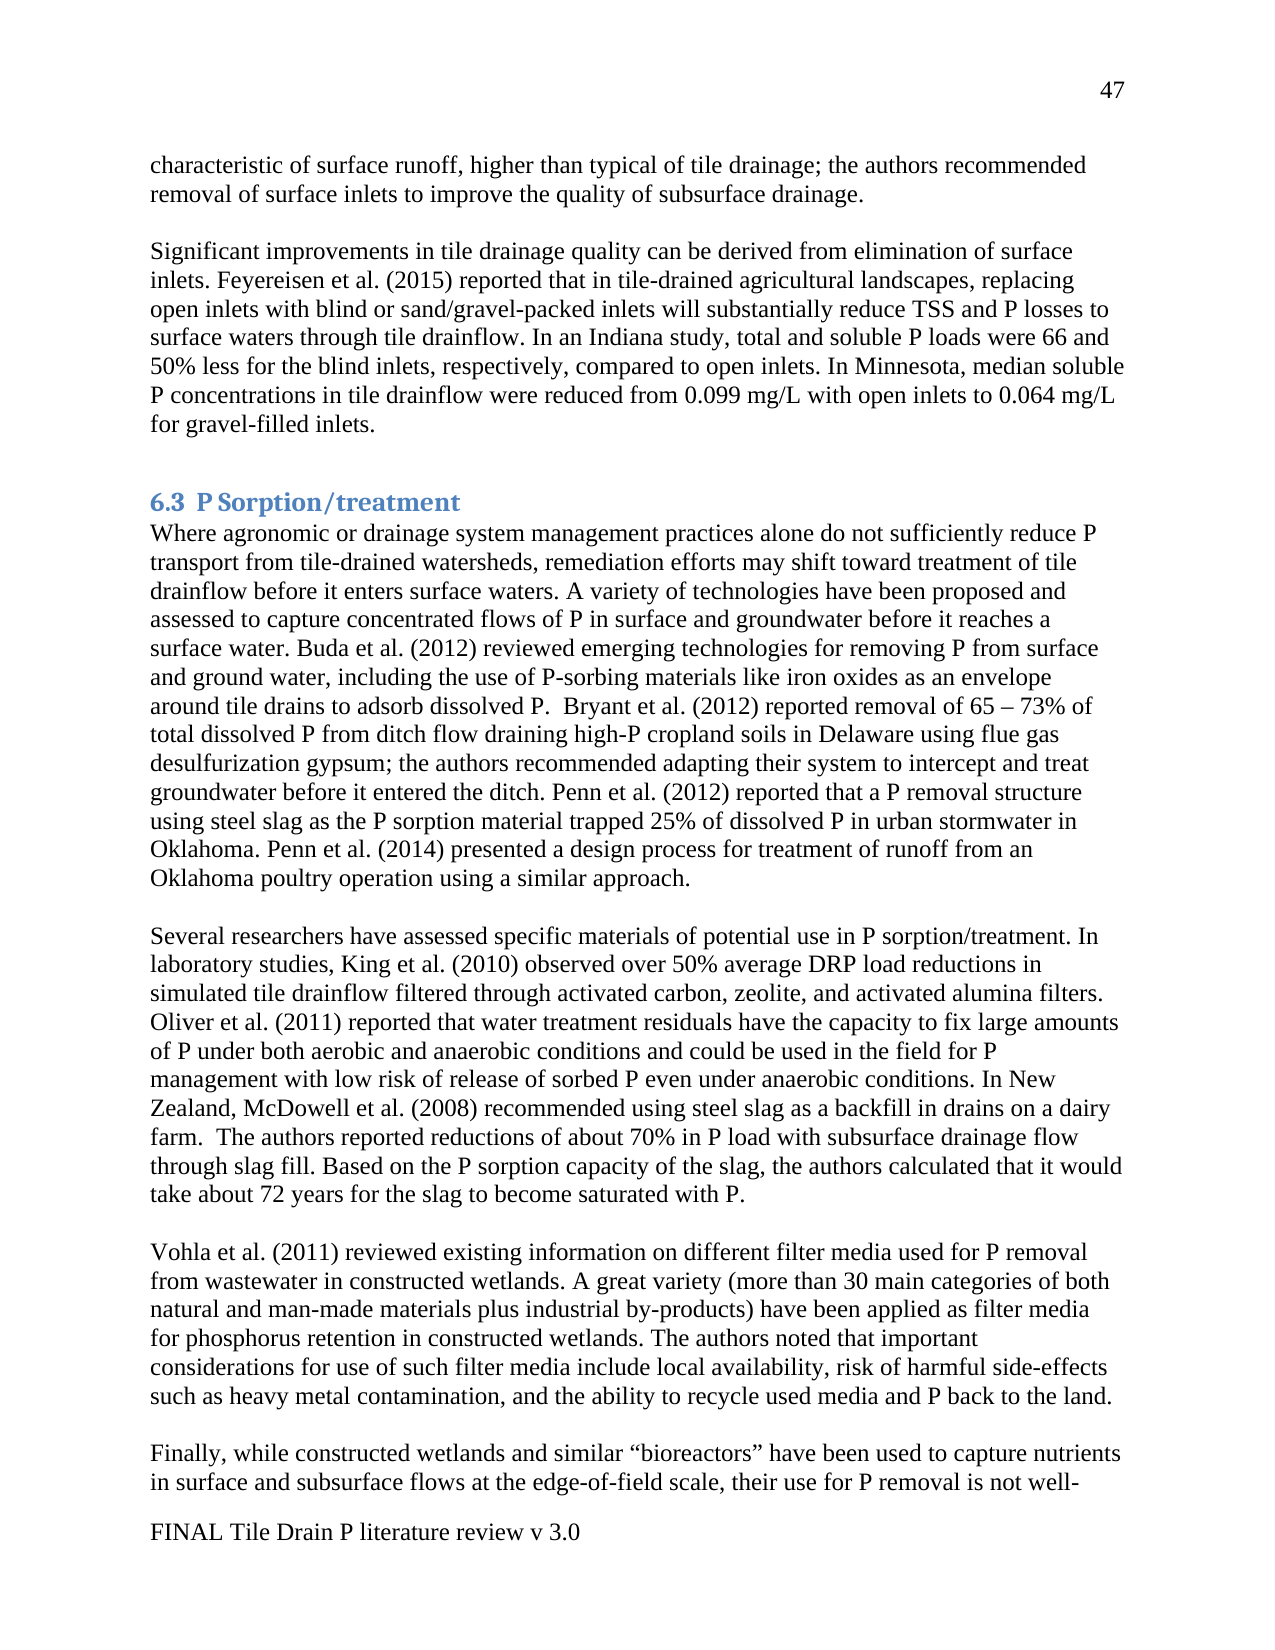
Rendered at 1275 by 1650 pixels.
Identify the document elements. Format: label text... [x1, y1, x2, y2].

text Where agronomic or drainage system management practices alone do not sufficiently reduce P transport from tile-drained watersheds, remediation efforts may shift toward treatment of tile drainflow before it enters surface waters. A variety of technologies have been proposed and assessed to capture concentrated flows of P in surface and groundwater before it reaches a surface water. Buda et al. (2012) reviewed emerging technologies for removing P from surface and ground water, including the use of P-sorbing materials like iron oxides as an envelope around tile drains to adsorb dissolved P. Bryant et al. (2012) reported removal of 65 – 73% of total dissolved P from ditch flow draining high-P cropland soils in Delaware using flue gas desulfurization gypsum; the authors recommended adapting their system to intercept and treat groundwater before it entered the ditch. Penn et al. (2012) reported that a P removal structure using steel slag as the P sorption material trapped 25% of dissolved P in urban stormwater in Oklahoma. Penn et al. (2014) presented a design process for treatment of runoff from an Oklahoma poultry operation using a similar approach. [150, 518, 1125, 892]
subtitle 6.3 P Sorption/treatment [150, 487, 1125, 518]
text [150, 150, 1125, 207]
text Several researchers have assessed specific materials of potential use in P sorption/treatment. In laboratory studies, King et al. (2010) observed over 50% average DRP load reductions in simulated tile drainflow filtered through activated carbon, zeolite, and activated alumina filters. Oliver et al. (2011) reported that water treatment residuals have the capacity to fix large amounts of P under both aerobic and anaerobic conditions and could be used in the field for P management with low risk of release of sorbed P even under anaerobic conditions. In New Zealand, McDowell et al. (2008) recommended using steel slag as a backfill in drains on a dairy farm. The authors reported reductions of about 70% in P load with subsurface drainage flow through slag fill. Based on the P sorption capacity of the slag, the authors calculated that it would take about 72 years for the slag to become saturated with P. [150, 921, 1125, 1208]
text Significant improvements in tile drainage quality can be derived from elimination of surface inlets. Feyereisen et al. (2015) reported that in tile-drained agricultural landscapes, replacing open inlets with blind or sand/gravel-packed inlets will substantially reduce TSS and P losses to surface waters through tile drainflow. In an Indiana study, total and soluble P loads were 66 and 50% less for the blind inlets, respectively, compared to open inlets. In Minnesota, median soluble P concentrations in tile drainflow were reduced from 0.099 mg/L with open inlets to 0.064 mg/L for gravel-filled inlets. [150, 236, 1125, 437]
text Vohla et al. (2011) reviewed existing information on different filter media used for P removal from wastewater in constructed wetlands. A great variety (more than 30 main categories of both natural and man-made materials plus industrial by-products) have been applied as filter media for phosphorus retention in constructed wetlands. The authors noted that important considerations for use of such filter media include local availability, risk of harmful side-effects such as heavy metal contamination, and the ability to recycle used media and P back to the land. [150, 1237, 1125, 1409]
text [150, 1438, 1125, 1496]
